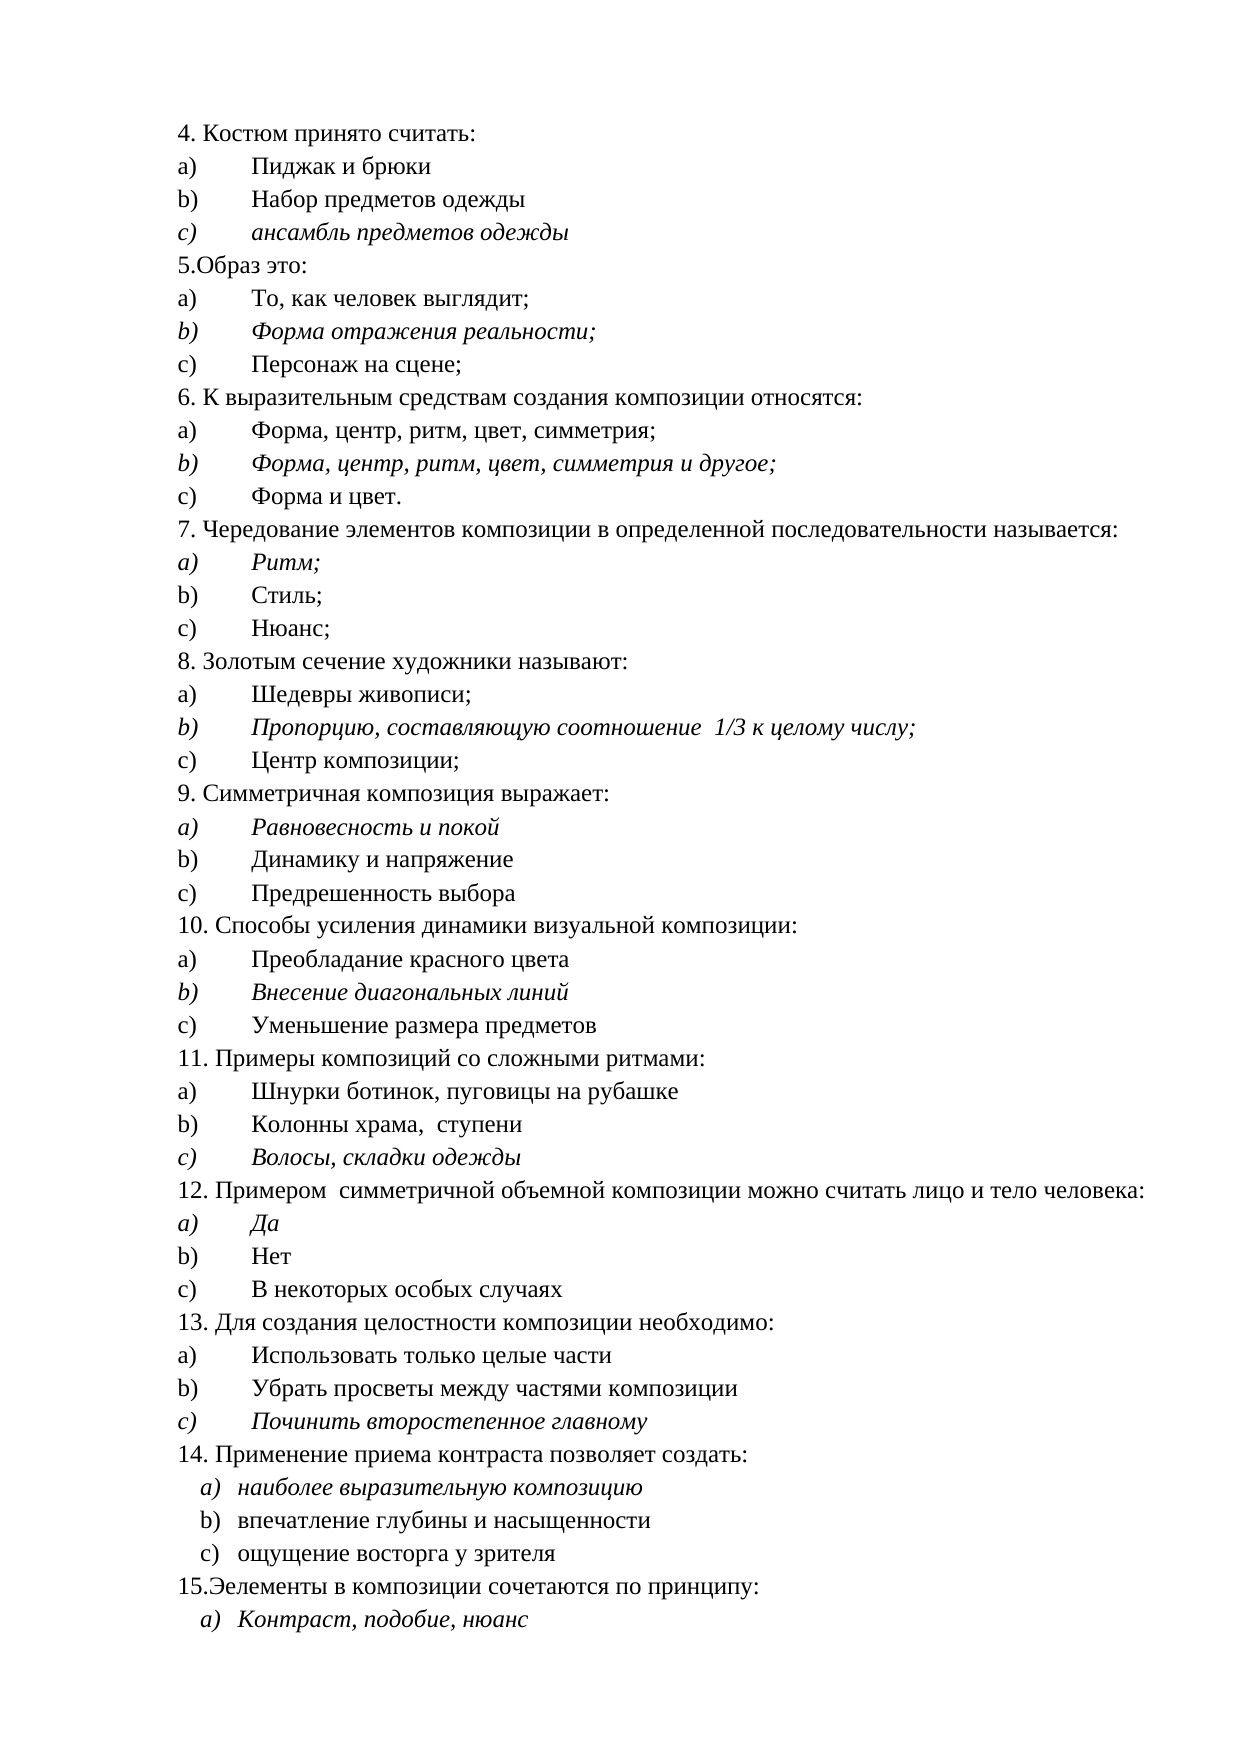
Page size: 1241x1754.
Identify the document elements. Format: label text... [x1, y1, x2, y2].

list Пиджак и брюки [177, 151, 1152, 180]
list Нет [177, 1241, 1152, 1269]
list Набор предметов одежды [177, 184, 1152, 213]
text 9. Симметричная композиция выражает: [177, 778, 1152, 807]
list Ритм; [177, 547, 1152, 576]
list Форма, центр, ритм, цвет, симметрия; [177, 415, 1152, 444]
list Нюанс; [177, 613, 1152, 642]
text 7. Чередование элементов композиции в определенной последовательности называется: [177, 514, 1152, 543]
list Колонны храма, ступени [177, 1109, 1152, 1137]
list Использовать только целые части [177, 1340, 1152, 1369]
list Пропорцию, составляющую соотношение 1/3 к целому числу; [177, 712, 1152, 741]
list Предрешенность выбора [177, 878, 1152, 906]
list Шедевры живописи; [177, 679, 1152, 708]
list Уменьшение размера предметов [177, 1010, 1152, 1038]
list То, как человек выглядит; [177, 283, 1152, 312]
text 4. Костюм принято считать: [177, 118, 1152, 147]
list впечатление глубины и насыщенности [200, 1505, 1152, 1534]
list Равновесность и покой [177, 812, 1152, 840]
text 13. Для создания целостности композиции необходимо: [177, 1307, 1152, 1336]
text 14. Применение приема контраста позволяет создать: [177, 1439, 1152, 1468]
text 15.Эелементы в композиции сочетаются по принципу: [177, 1571, 1152, 1600]
list Динамику и напряжение [177, 844, 1152, 873]
list ощущение восторга у зрителя [200, 1538, 1152, 1567]
text 8. Золотым сечение художники называют: [177, 646, 1152, 675]
text 10. Способы усиления динамики визуальной композиции: [177, 911, 1152, 939]
list наиболее выразительную композицию [200, 1472, 1152, 1501]
list Контраст, подобие, нюанс [200, 1604, 1152, 1633]
text 5.Образ это: [177, 250, 1152, 279]
list Персонаж на сцене; [177, 349, 1152, 378]
list Центр композиции; [177, 746, 1152, 774]
list В некоторых особых случаях [177, 1274, 1152, 1303]
list Преобладание красного цвета [177, 944, 1152, 972]
list Починить второстепенное главному [177, 1406, 1152, 1435]
list Внесение диагональных линий [177, 977, 1152, 1005]
list Форма и цвет. [177, 481, 1152, 510]
list Стиль; [177, 580, 1152, 609]
text 12. Примером симметричной объемной композиции можно считать лицо и тело человека: [177, 1175, 1152, 1203]
text 6. К выразительным средствам создания композиции относятся: [177, 382, 1152, 411]
list Убрать просветы между частями композиции [177, 1373, 1152, 1402]
list ансамбль предметов одежды [177, 217, 1152, 246]
list Да [177, 1208, 1152, 1237]
list Форма отражения реальности; [177, 316, 1152, 345]
text 11. Примеры композиций со сложными ритмами: [177, 1043, 1152, 1071]
list Форма, центр, ритм, цвет, симметрия и другое; [177, 448, 1152, 477]
list Шнурки ботинок, пуговицы на рубашке [177, 1076, 1152, 1104]
list Волосы, складки одежды [177, 1142, 1152, 1171]
